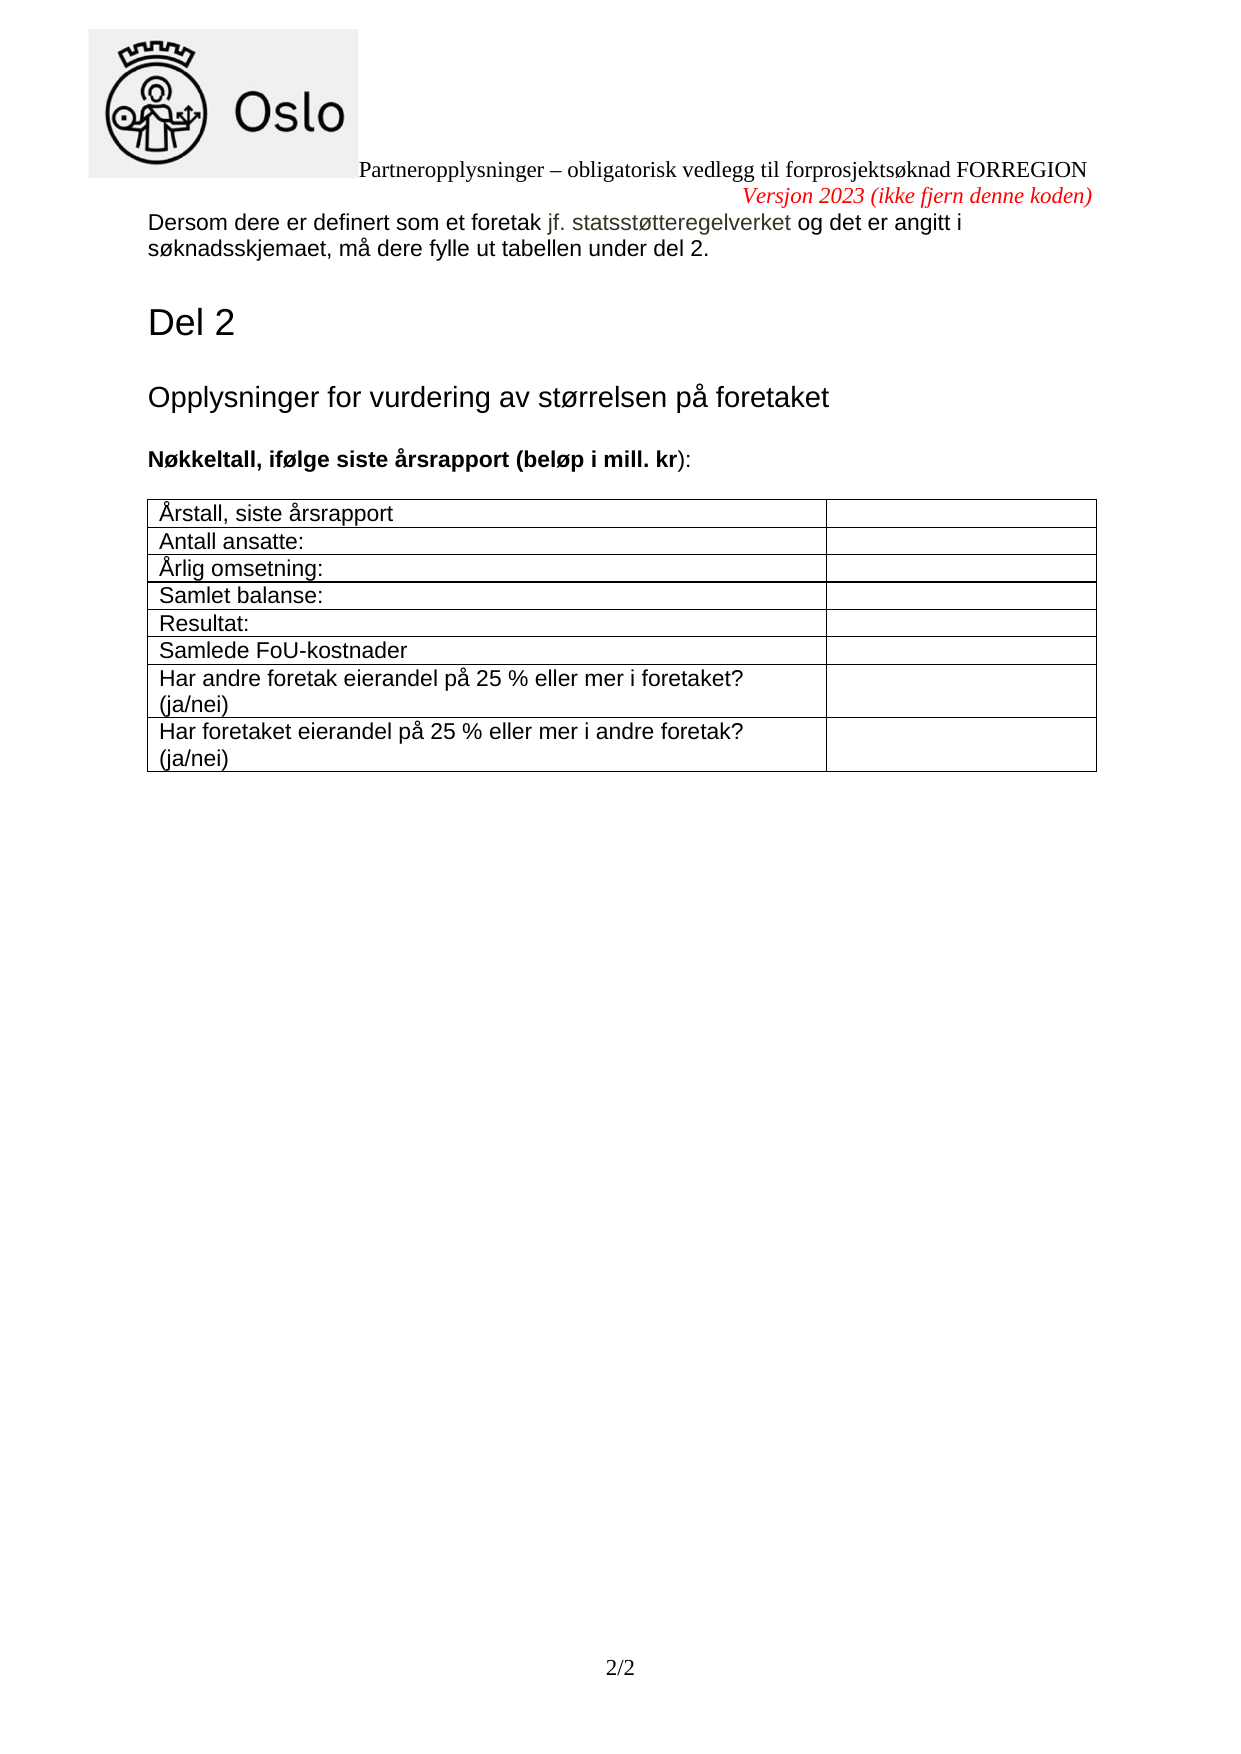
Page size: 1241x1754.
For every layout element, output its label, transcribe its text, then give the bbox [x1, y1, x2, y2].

text Dersom dere er definert som et foretak jf. statsstøtteregelverket og det er angitt i søknadsskjemaet, må dere fylle ut tabellen under del 2. [148, 208, 1093, 261]
table_cell Resultat: [148, 610, 826, 636]
subtitle Opplysninger for vurdering av størrelsen på foretaket [148, 380, 1093, 414]
table_cell Antall ansatte: [148, 528, 826, 554]
table_cell Har andre foretak eierandel på 25 % eller mer i foretaket? (ja/nei) [148, 665, 826, 717]
table_cell [827, 718, 1096, 771]
table_cell [827, 583, 1096, 609]
subtitle Del 2 [148, 300, 1093, 343]
table_cell [827, 555, 1096, 581]
table_header Årstall, siste årsrapport [148, 500, 826, 527]
table_cell Samlet balanse: [148, 583, 826, 609]
text Nøkkeltall, ifølge siste årsrapport (beløp i mill. kr): [148, 446, 1093, 473]
table_cell Har foretaket eierandel på 25 % eller mer i andre foretak? (ja/nei) [148, 718, 826, 771]
table_cell Årlig omsetning: [148, 555, 826, 581]
table_cell [827, 665, 1096, 717]
picture [88, 29, 359, 178]
table_header [827, 500, 1096, 527]
table_cell [827, 637, 1096, 663]
table_cell Samlede FoU-kostnader [148, 637, 826, 663]
table_cell [827, 528, 1096, 554]
table_cell [827, 610, 1096, 636]
